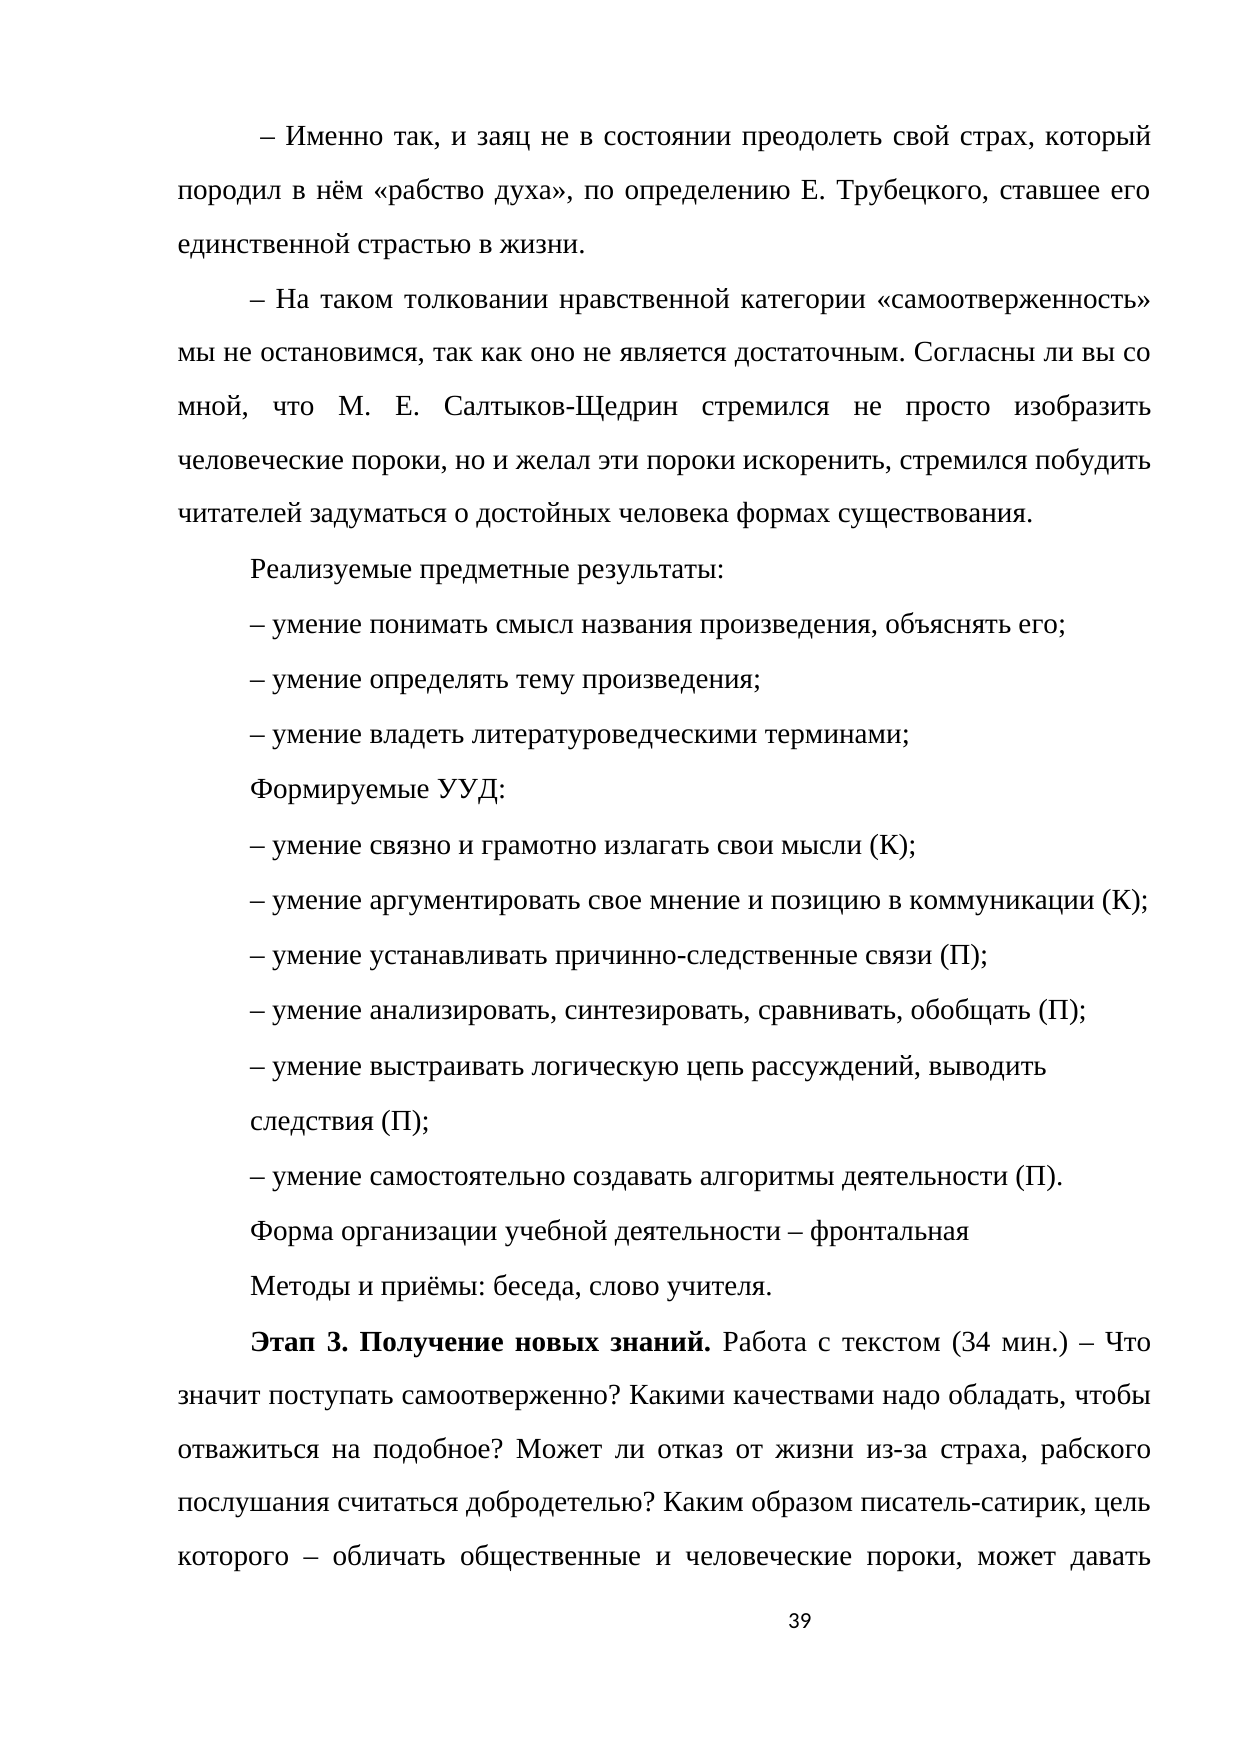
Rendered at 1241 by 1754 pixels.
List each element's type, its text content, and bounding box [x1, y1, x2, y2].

text ‒ умение аргументировать свое мнение и позицию в коммуникации (К); [177, 882, 1152, 916]
text ‒ умение самостоятельно создавать алгоритмы деятельности (П). [177, 1158, 1152, 1192]
text Методы и приёмы: беседа, слово учителя. [177, 1268, 1152, 1302]
text ‒ умение определять тему произведения; [177, 661, 1152, 695]
text – На таком толковании нравственной категории «самоотверженность» мы не остановимся, так как оно не является достаточным. Согласны ли вы со мной, что М. Е. Салтыков-Щедрин стремился не просто изобразить человеческие пороки, но и желал эти пороки искоренить, стремился побудить читателей задуматься о достойных человека формах существования. [177, 281, 1152, 529]
text Реализуемые предметные результаты: [177, 551, 1152, 584]
text ‒ умение владеть литературоведческими терминами; [177, 716, 1152, 750]
text ‒ умение связно и грамотно излагать свои мысли (К); [177, 827, 1152, 860]
text – Именно так, и заяц не в состоянии преодолеть свой страх, который породил в нём «рабство духа», по определению Е. Трубецкого, ставшее его единственной страстью в жизни. [177, 118, 1152, 259]
text ‒ умение анализировать, синтезировать, сравнивать, обобщать (П); [177, 992, 1152, 1026]
text Формируемые УУД: [177, 772, 1152, 805]
text ‒ умение выстраивать логическую цепь рассуждений, выводить [177, 1048, 1152, 1081]
text следствия (П); [177, 1103, 1152, 1136]
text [177, 1324, 1152, 1572]
text Форма организации учебной деятельности – фронтальная [177, 1213, 1152, 1247]
text ‒ умение устанавливать причинно-следственные связи (П); [177, 937, 1152, 971]
text ‒ умение понимать смысл названия произведения, объяснять его; [177, 606, 1152, 639]
